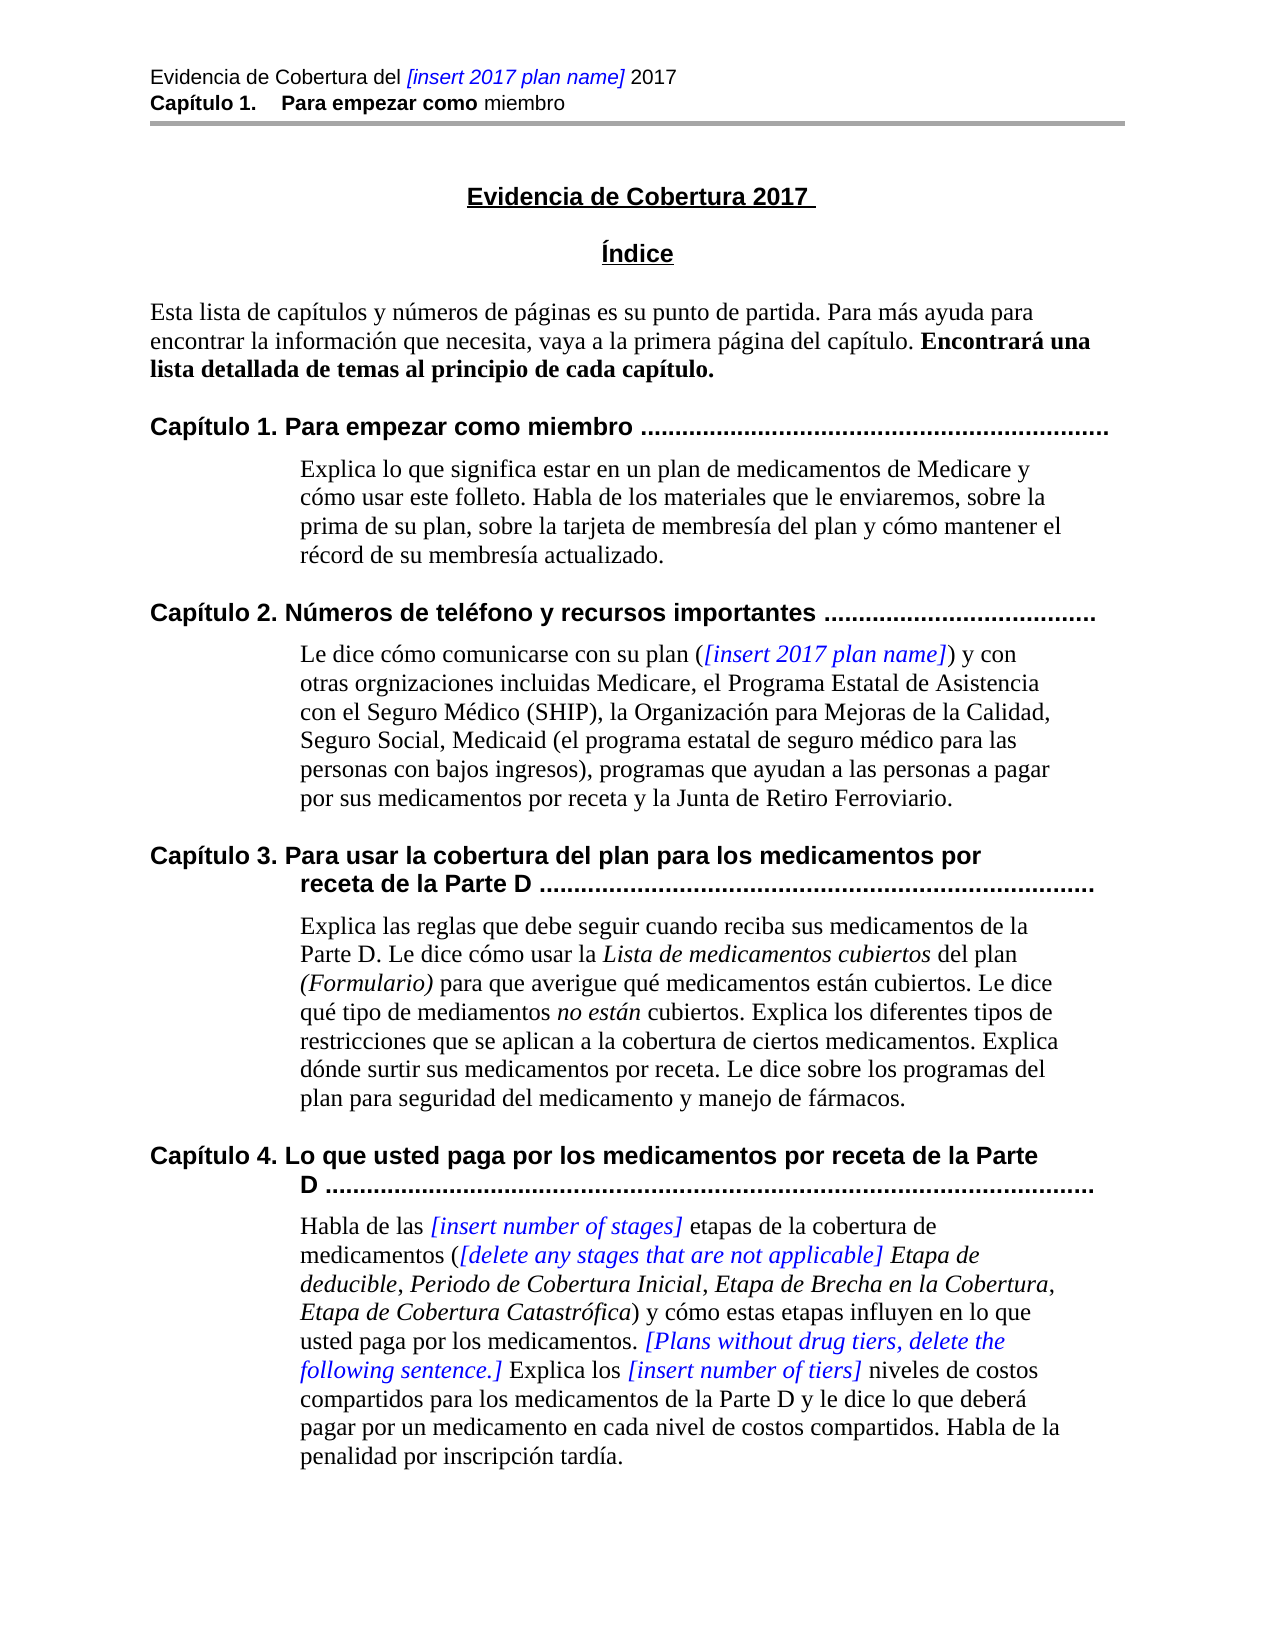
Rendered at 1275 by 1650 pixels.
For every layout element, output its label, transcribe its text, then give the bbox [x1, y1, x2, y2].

text Capítulo 1. Para empezar como miembro 5 [150, 412, 1050, 441]
text Esta lista de capítulos y números de páginas es su punto de partida. Para más ayuda para encontrar la información que necesita, vaya a la primera página del capítulo. Encontrará una lista detallada de temas al principio de cada capítulo. [150, 297, 1125, 383]
text Capítulo 3. Para usar la cobertura del plan para los medicamentos por receta de la Parte D 38 [150, 841, 1050, 898]
text Índice [150, 239, 1125, 268]
text Capítulo 2. Números de teléfono y recursos importantes 19 [150, 598, 1050, 627]
text Le dice cómo comunicarse con su plan ([insert 2017 plan name]) y con otras orgnizaciones incluidas Medicare, el Programa Estatal de Asistencia con el Seguro Médico (SHIP), la Organización para Mejoras de la Calidad, Seguro Social, Medicaid (el programa estatal de seguro médico para las personas con bajos ingresos), programas que ayudan a las personas a pagar por sus medicamentos por receta y la Junta de Retiro Ferroviario. [300, 639, 1069, 812]
text Capítulo 4. Lo que usted paga por los medicamentos por receta de la Parte D 67 [150, 1141, 1050, 1199]
text Evidencia de Cobertura 2017 [150, 182, 1125, 210]
text Habla de las [insert number of stages] etapas de la cobertura de medicamentos ([delete any stages that are not applicable] Etapa de deducible, Periodo de Cobertura Inicial, Etapa de Brecha en la Cobertura, Etapa de Cobertura Catastrófica) y cómo estas etapas influyen en lo que usted paga por los medicamentos. [Plans without drug tiers, delete the following sentence.] Explica los [insert number of tiers] niveles de costos compartidos para los medicamentos de la Parte D y le dice lo que deberá pagar por un medicamento en cada nivel de costos compartidos. Habla de la penalidad por inscripción tardía. [300, 1211, 1069, 1470]
text Explica las reglas que debe seguir cuando reciba sus medicamentos de la Parte D. Le dice cómo usar la Lista de medicamentos cubiertos del plan (Formulario) para que averigue qué medicamentos están cubiertos. Le dice qué tipo de mediamentos no están cubiertos. Explica los diferentes tipos de restricciones que se aplican a la cobertura de ciertos medicamentos. Explica dónde surtir sus medicamentos por receta. Le dice sobre los programas del plan para seguridad del medicamento y manejo de fármacos. [300, 911, 1069, 1112]
text Explica lo que significa estar en un plan de medicamentos de Medicare y cómo usar este folleto. Habla de los materiales que le enviaremos, sobre la prima de su plan, sobre la tarjeta de membresía del plan y cómo mantener el récord de su membresía actualizado. [300, 454, 1069, 569]
